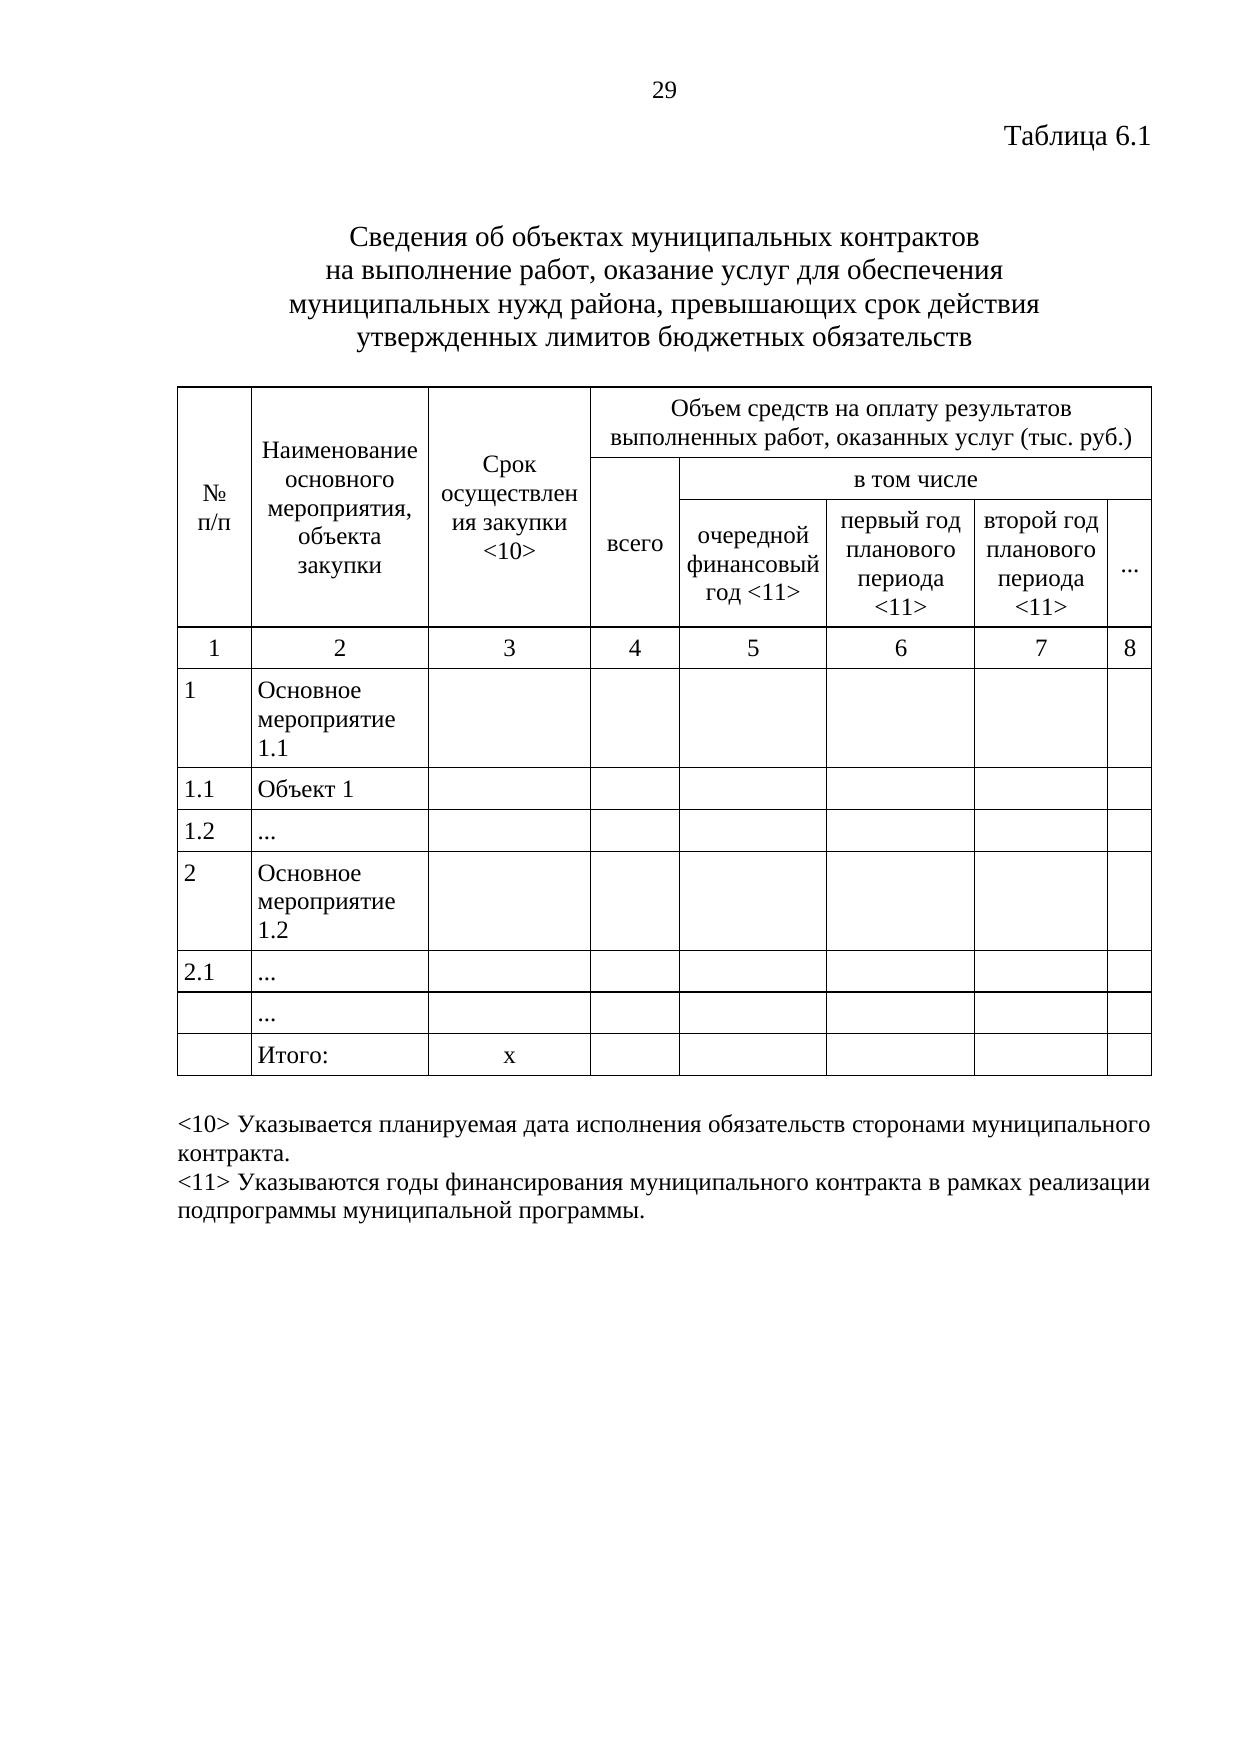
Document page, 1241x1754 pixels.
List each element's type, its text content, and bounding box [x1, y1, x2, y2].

table_cell Итого: [252, 1034, 428, 1075]
table_cell 4 [591, 628, 679, 668]
table_cell [975, 993, 1107, 1033]
table_cell [591, 993, 679, 1033]
table_cell 5 [680, 628, 826, 668]
table_cell 7 [975, 628, 1107, 668]
table_cell ... [1108, 500, 1151, 626]
table_cell 3 [429, 628, 590, 668]
table_cell [591, 810, 679, 851]
table_cell [975, 1034, 1107, 1075]
table_cell первый год планового периода <11> [827, 500, 974, 626]
table_cell Основное мероприятие 1.2 [252, 852, 428, 950]
table_cell x [429, 1034, 590, 1075]
table_cell 1 [178, 669, 251, 767]
table_cell [1108, 669, 1151, 767]
table_cell [429, 669, 590, 767]
table_cell очередной финансовый год <11> [680, 500, 826, 626]
table_cell [827, 993, 974, 1033]
table_cell 2 [178, 852, 251, 950]
table_cell [680, 768, 826, 809]
table_cell Основное мероприятие 1.1 [252, 669, 428, 767]
table_cell [975, 951, 1107, 991]
table_cell [680, 852, 826, 950]
text <11> Указываются годы финансирования муниципального контракта в рамках реализации подпрограммы муниципальной программы. [177, 1167, 1152, 1224]
table_cell 2.1 [178, 951, 251, 991]
table_cell [1108, 993, 1151, 1033]
table_cell [1108, 951, 1151, 991]
table_cell 1.1 [178, 768, 251, 809]
table_cell [1108, 1034, 1151, 1075]
table_cell второй год планового периода <11> [975, 500, 1107, 626]
table_cell 6 [827, 628, 974, 668]
table_cell [1108, 768, 1151, 809]
table_cell [827, 669, 974, 767]
text муниципальных нужд района, превышающих срок действия [177, 286, 1152, 319]
table_cell [975, 768, 1107, 809]
table_header № п/п [178, 388, 251, 626]
table_cell [591, 1034, 679, 1075]
table_cell [975, 669, 1107, 767]
table_cell 8 [1108, 628, 1151, 668]
table_cell ... [252, 951, 428, 991]
table_cell [827, 768, 974, 809]
text Сведения об объектах муниципальных контрактов [177, 219, 1152, 252]
table_cell [429, 768, 590, 809]
table_cell [429, 951, 590, 991]
table_cell [680, 1034, 826, 1075]
table_cell [827, 810, 974, 851]
table_cell 1.2 [178, 810, 251, 851]
table_cell [680, 951, 826, 991]
table_cell [680, 993, 826, 1033]
table_cell [975, 852, 1107, 950]
table_cell 1 [178, 628, 251, 668]
table_cell в том числе [680, 458, 1151, 498]
table_cell ... [252, 993, 428, 1033]
table_header Срок осуществления закупки <10> [429, 388, 590, 626]
table_cell [827, 951, 974, 991]
table_cell [591, 768, 679, 809]
table_cell [178, 1034, 251, 1075]
table_header Объем средств на оплату результатов выполненных работ, оказанных услуг (тыс. руб.) [591, 388, 1151, 457]
text Таблица 6.1 [177, 118, 1152, 152]
table_cell ... [252, 810, 428, 851]
table_cell [827, 1034, 974, 1075]
text на выполнение работ, оказание услуг для обеспечения [177, 252, 1152, 286]
table_cell 2 [252, 628, 428, 668]
table_cell [429, 852, 590, 950]
table_header Наименование основного мероприятия, объекта закупки [252, 388, 428, 626]
table_cell всего [591, 458, 679, 626]
table_cell [680, 810, 826, 851]
table_cell [591, 669, 679, 767]
table_cell [429, 810, 590, 851]
table_cell Объект 1 [252, 768, 428, 809]
table_cell [827, 852, 974, 950]
table_cell [975, 810, 1107, 851]
table_cell [1108, 852, 1151, 950]
table_cell [591, 951, 679, 991]
table_cell [591, 852, 679, 950]
table_cell [178, 993, 251, 1033]
table_cell [680, 669, 826, 767]
table_cell [1108, 810, 1151, 851]
text утвержденных лимитов бюджетных обязательств [177, 319, 1152, 353]
text <10> Указывается планируемая дата исполнения обязательств сторонами муниципального контракта. [177, 1109, 1152, 1167]
table_cell [429, 993, 590, 1033]
